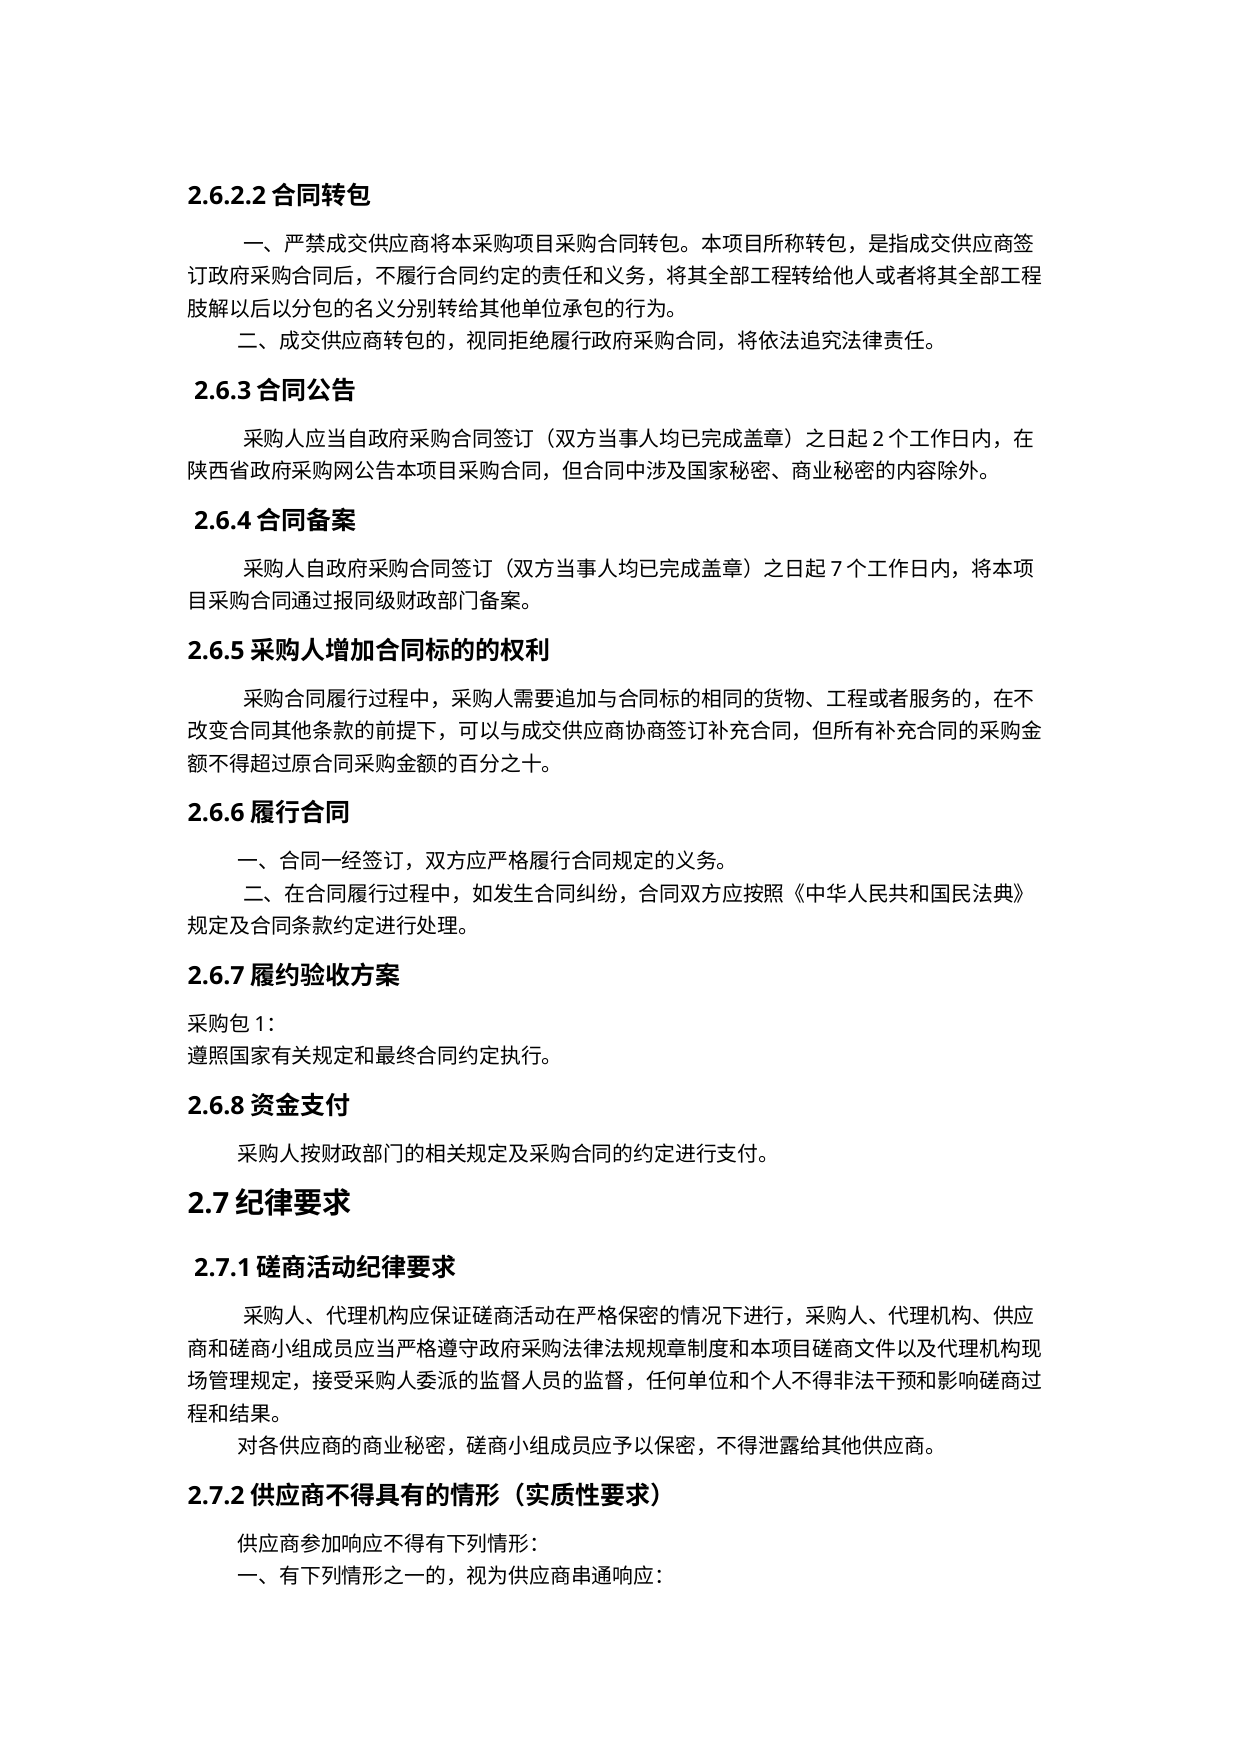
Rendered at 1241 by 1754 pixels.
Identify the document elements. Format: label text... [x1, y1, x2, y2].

text 2.6.3合同公告 [187, 357, 1053, 422]
text 2.6.4合同备案 [187, 487, 1053, 552]
text 2.7.2供应商不得具有的情形（实质性要求） [187, 1462, 1053, 1527]
text 2.7.1磋商活动纪律要求 [187, 1234, 1053, 1299]
text 2.6.8资金支付 [187, 1072, 1053, 1137]
text 供应商参加响应不得有下列情形： [187, 1527, 1053, 1559]
text 一、合同一经签订，双方应严格履行合同规定的义务。 [187, 844, 1053, 877]
text 采购人按财政部门的相关规定及采购合同的约定进行支付。 [187, 1137, 1053, 1169]
text 2.6.5采购人增加合同标的的权利 [187, 617, 1053, 682]
text 采购人自政府采购合同签订（双方当事人均已完成盖章）之日起7个工作日内，将本项目采购合同通过报同级财政部门备案。 [187, 552, 1053, 617]
text 一、严禁成交供应商将本采购项目采购合同转包。本项目所称转包，是指成交供应商签订政府采购合同后，不履行合同约定的责任和义务，将其全部工程转给他人或者将其全部工程肢解以后以分包的名义分别转给其他单位承包的行为。 [187, 227, 1053, 324]
text 2.6.7履约验收方案 [187, 942, 1053, 1007]
text 采购人、代理机构应保证磋商活动在严格保密的情况下进行，采购人、代理机构、供应商和磋商小组成员应当严格遵守政府采购法律法规规章制度和本项目磋商文件以及代理机构现场管理规定，接受采购人委派的监督人员的监督，任何单位和个人不得非法干预和影响磋商过程和结果。 [187, 1299, 1053, 1429]
text 对各供应商的商业秘密，磋商小组成员应予以保密，不得泄露给其他供应商。 [187, 1429, 1053, 1462]
text 2.6.6履行合同 [187, 779, 1053, 844]
text 2.6.2.2合同转包 [187, 162, 1053, 227]
text 遵照国家有关规定和最终合同约定执行。 [187, 1039, 1053, 1072]
text 采购人应当自政府采购合同签订（双方当事人均已完成盖章）之日起2个工作日内，在陕西省政府采购网公告本项目采购合同，但合同中涉及国家秘密、商业秘密的内容除外。 [187, 422, 1053, 487]
text 采购包1： [187, 1007, 1053, 1039]
text 二、成交供应商转包的，视同拒绝履行政府采购合同，将依法追究法律责任。 [187, 324, 1053, 357]
text 二、在合同履行过程中，如发生合同纠纷，合同双方应按照《中华人民共和国民法典》规定及合同条款约定进行处理。 [187, 877, 1053, 942]
text 2.7纪律要求 [187, 1169, 1053, 1234]
text 采购合同履行过程中，采购人需要追加与合同标的相同的货物、工程或者服务的，在不改变合同其他条款的前提下，可以与成交供应商协商签订补充合同，但所有补充合同的采购金额不得超过原合同采购金额的百分之十。 [187, 682, 1053, 779]
text 一、有下列情形之一的，视为供应商串通响应： [187, 1559, 1053, 1592]
